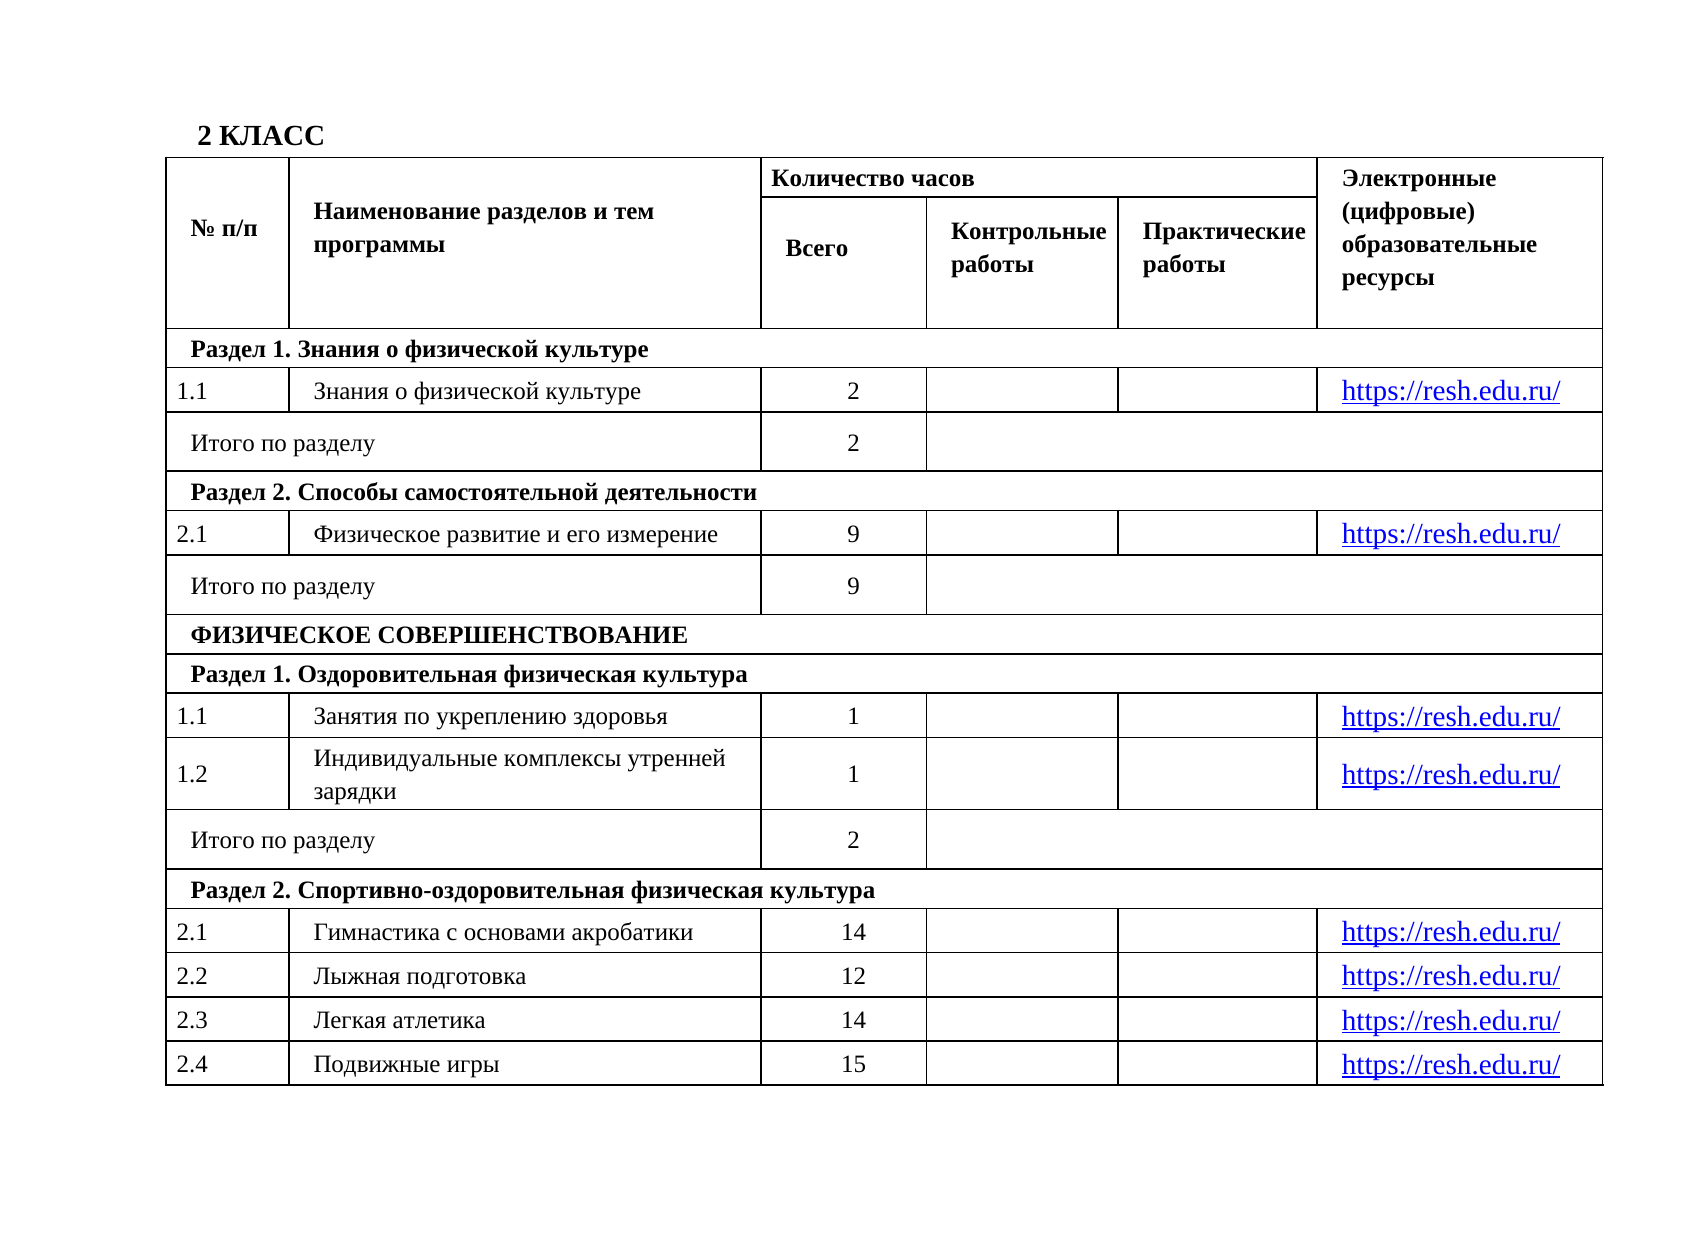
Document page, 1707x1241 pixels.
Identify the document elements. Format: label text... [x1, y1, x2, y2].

table_cell Гимнастика с основами акробатики [290, 909, 760, 952]
table_cell [927, 998, 1117, 1040]
table_cell Физическое развитие и его измерение [290, 511, 760, 554]
table_cell [1119, 511, 1316, 554]
table_cell [927, 953, 1117, 996]
table_cell ‌https://resh.edu.ru/ [1318, 1042, 1602, 1084]
table_cell 9 [762, 511, 926, 554]
table_cell Раздел 1. Оздоровительная физическая культура [167, 655, 1602, 692]
table_cell 2 [762, 810, 926, 868]
table_cell [1119, 694, 1316, 736]
table_cell Контрольные работы [927, 198, 1117, 327]
table_cell [927, 368, 1117, 411]
table_cell [927, 511, 1117, 554]
table_cell [1119, 1042, 1316, 1084]
table_cell 1.1 [167, 368, 288, 411]
table_cell [927, 738, 1117, 809]
table_cell ‌https://resh.edu.ru/ [1318, 511, 1602, 554]
table_cell 2.3 [167, 998, 288, 1040]
table_header Количество часов [762, 158, 1316, 196]
table_cell Лыжная подготовка [290, 953, 760, 996]
table_cell 2.4 [167, 1042, 288, 1084]
table_cell 2 [762, 413, 926, 470]
table_cell ‌https://resh.edu.ru/ [1318, 694, 1602, 736]
table_cell 14 [762, 998, 926, 1040]
table_cell 9 [762, 556, 926, 613]
table_cell [927, 556, 1602, 613]
table_cell Итого по разделу [167, 810, 760, 868]
table_cell 2.1 [167, 909, 288, 952]
table_cell ‌https://resh.edu.ru/ [1318, 953, 1602, 996]
table_cell 15 [762, 1042, 926, 1084]
table_cell [927, 810, 1602, 868]
table_cell Раздел 2. Способы самостоятельной деятельности [167, 472, 1602, 510]
table_cell [927, 1042, 1117, 1084]
table_cell [1119, 368, 1316, 411]
table_cell 14 [762, 909, 926, 952]
table_cell Раздел 2. Спортивно-оздоровительная физическая культура [167, 870, 1602, 908]
table_cell ФИЗИЧЕСКОЕ СОВЕРШЕНСТВОВАНИЕ [167, 615, 1602, 653]
table_cell 1.2 [167, 738, 288, 809]
table_cell Занятия по укреплению здоровья [290, 694, 760, 736]
table_cell 12 [762, 953, 926, 996]
table_cell ‌https://resh.edu.ru/ [1318, 738, 1602, 809]
text 2 КЛАСС [190, 118, 1618, 152]
table_cell Практические работы [1119, 198, 1316, 327]
table_cell [1119, 998, 1316, 1040]
table_cell Индивидуальные комплексы утренней зарядки [290, 738, 760, 809]
table_cell 1 [762, 738, 926, 809]
table_header Наименование разделов и тем программы [290, 158, 760, 327]
table_cell [927, 909, 1117, 952]
table_cell Знания о физической культуре [290, 368, 760, 411]
table_cell [927, 413, 1602, 470]
table_cell 2 [762, 368, 926, 411]
table_cell 1 [762, 694, 926, 736]
table_cell Итого по разделу [167, 556, 760, 613]
table_cell [1119, 738, 1316, 809]
table_cell Раздел 1. Знания о физической культуре [167, 329, 1602, 367]
table_header № п/п [167, 158, 288, 327]
table_cell Подвижные игры [290, 1042, 760, 1084]
table_cell [1119, 909, 1316, 952]
table_cell ‌https://resh.edu.ru/ [1318, 368, 1602, 411]
table_cell ‌https://resh.edu.ru/ [1318, 909, 1602, 952]
table_cell Всего [762, 198, 926, 327]
table_cell [927, 694, 1117, 736]
table_cell Легкая атлетика [290, 998, 760, 1040]
table_cell 2.2 [167, 953, 288, 996]
table_header Электронные (цифровые) образовательные ресурсы [1318, 158, 1602, 327]
table_cell 2.1 [167, 511, 288, 554]
table_cell Итого по разделу [167, 413, 760, 470]
table_cell [1119, 953, 1316, 996]
table_cell ‌https://resh.edu.ru/ [1318, 998, 1602, 1040]
table_cell 1.1 [167, 694, 288, 736]
